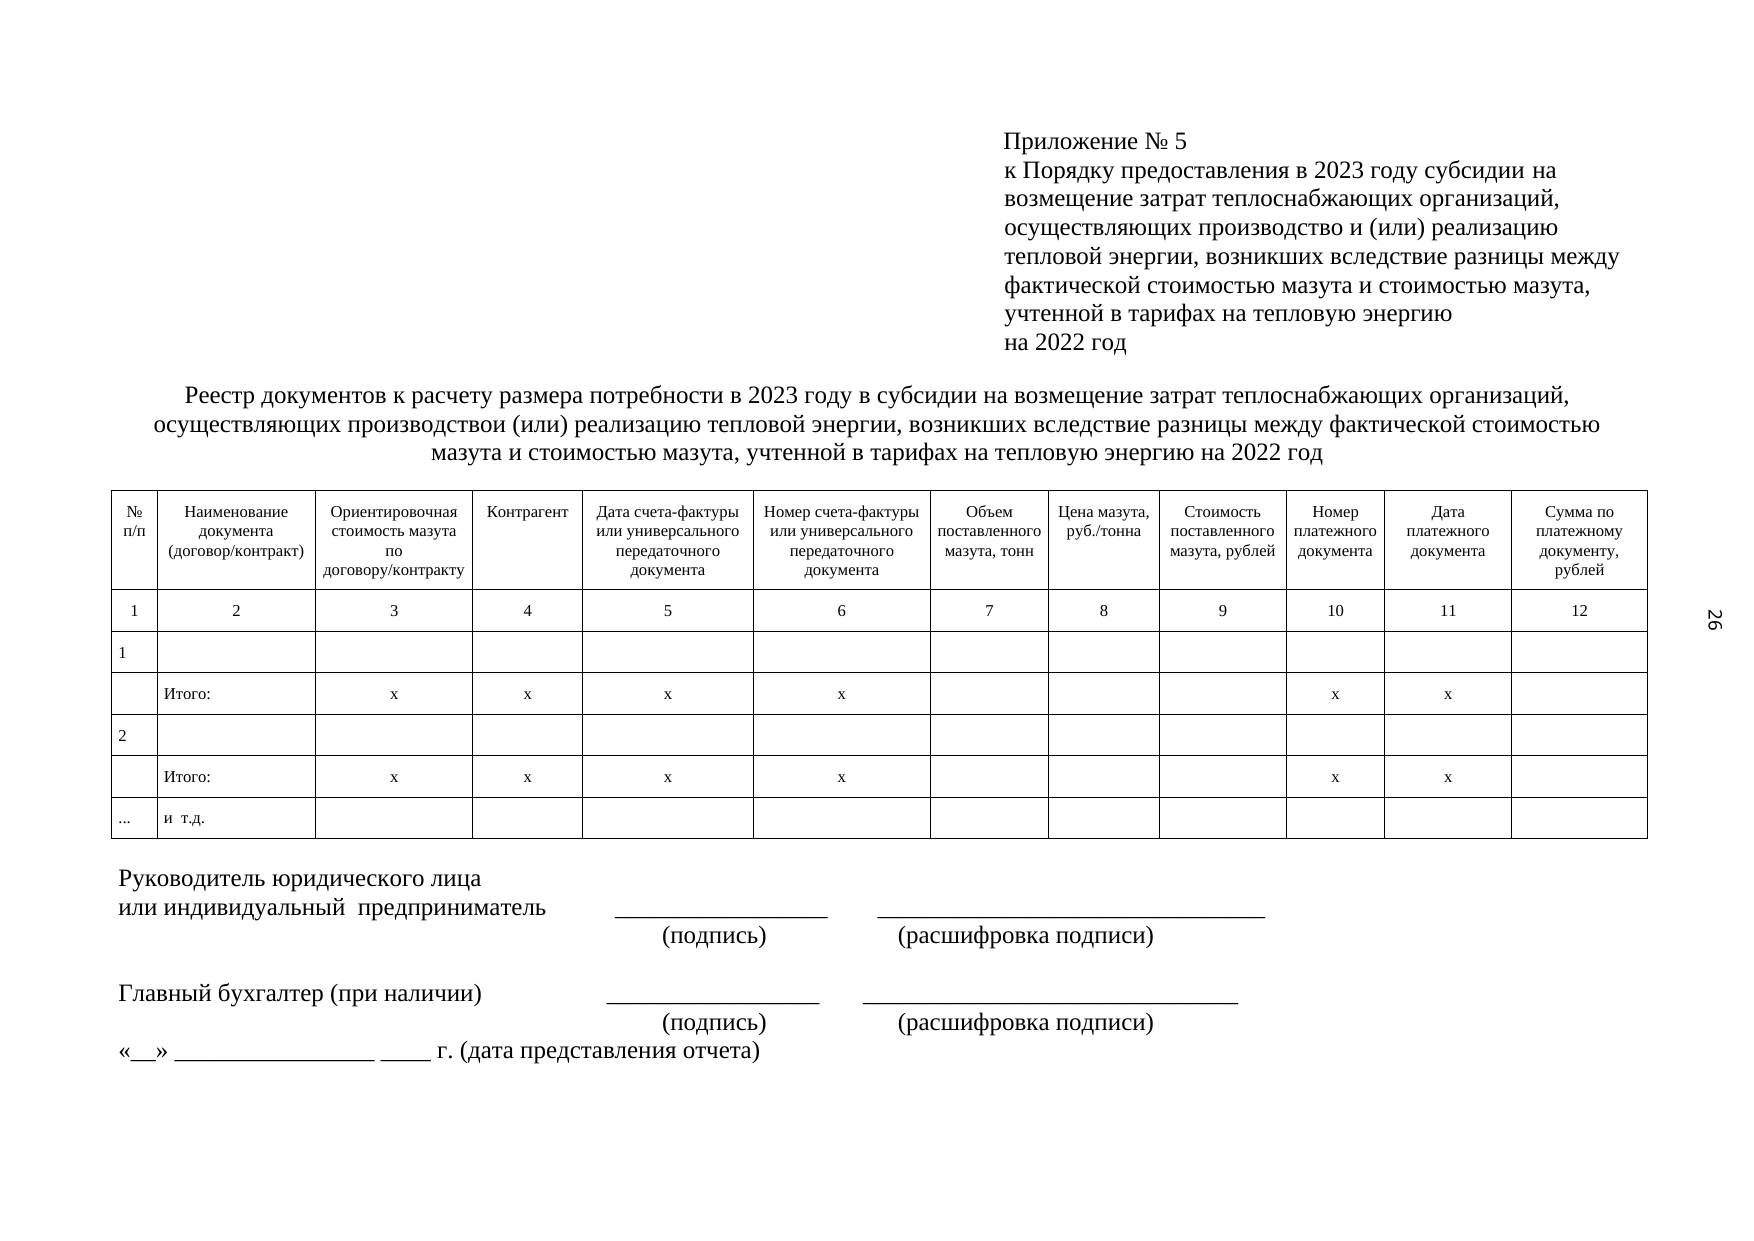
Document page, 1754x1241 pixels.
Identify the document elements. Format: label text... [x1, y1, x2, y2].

table_header Контрагент [473, 491, 582, 589]
table_cell 2 [158, 590, 315, 631]
table_cell [931, 756, 1048, 797]
table_cell ... [112, 798, 157, 838]
table_header Стоимость поставленного мазута, рублей [1160, 491, 1286, 589]
table_cell х [473, 756, 582, 797]
table_cell 3 [316, 590, 472, 631]
table_cell х [1385, 673, 1511, 714]
table_cell [1160, 673, 1286, 714]
text Руководитель юридического лица [118, 863, 1636, 892]
table_header Ориентировочная стоимость мазута по договору/контракту [316, 491, 472, 589]
table_cell [1287, 632, 1384, 672]
text (подпись) (расшифровка подписи) [118, 1007, 1636, 1036]
table_cell 10 [1287, 590, 1384, 631]
table_cell [1049, 798, 1159, 838]
table_cell [1385, 632, 1511, 672]
table_cell х [1287, 673, 1384, 714]
table_cell х [583, 756, 753, 797]
table_cell [583, 715, 753, 755]
table_cell [754, 632, 930, 672]
table_cell [931, 673, 1048, 714]
text (подпись) (расшифровка подписи) [118, 921, 1636, 949]
table_cell [1049, 632, 1159, 672]
table_cell х [1385, 756, 1511, 797]
table_cell Итого: [158, 673, 315, 714]
table_cell 9 [1160, 590, 1286, 631]
table_cell 6 [754, 590, 930, 631]
table_header Номер счета-фактуры или универсального передаточного документа [754, 491, 930, 589]
table_cell [316, 798, 472, 838]
table_cell [473, 632, 582, 672]
table_cell [473, 798, 582, 838]
table_cell х [754, 756, 930, 797]
table_cell 4 [473, 590, 582, 631]
table_cell [1385, 715, 1511, 755]
table_cell х [583, 673, 753, 714]
table_cell [583, 798, 753, 838]
table_header Объем поставленного мазута, тонн [931, 491, 1048, 589]
table_cell [1512, 673, 1647, 714]
text к Порядку предоставления в 2023 году субсидии на возмещение затрат теплоснабжающих организаций, осуществляющих производство и (или) реализацию тепловой энергии, возникших вследствие разницы между фактической стоимостью мазута и стоимостью мазута, учтенной в тарифах на тепловую энергию на 2022 год [1004, 155, 1636, 356]
table_cell 7 [931, 590, 1048, 631]
table_cell Итого: [158, 756, 315, 797]
table_cell [1049, 756, 1159, 797]
text «__» ________________ ____ г. (дата представления отчета) [118, 1036, 1636, 1064]
table_cell [1160, 798, 1286, 838]
table_cell х [473, 673, 582, 714]
text Приложение № 5 [1003, 126, 1636, 155]
table_cell [1512, 715, 1647, 755]
table_cell 2 [112, 715, 157, 755]
table_header № п/п [112, 491, 157, 589]
table_cell х [754, 673, 930, 714]
table_cell [316, 632, 472, 672]
table_cell [1512, 798, 1647, 838]
table_cell [1287, 715, 1384, 755]
table_cell 5 [583, 590, 753, 631]
table_cell 12 [1512, 590, 1647, 631]
table_header Наименование документа (договор/контракт) [158, 491, 315, 589]
table_cell [1512, 632, 1647, 672]
text Реестр документов к расчету размера потребности в 2023 году в субсидии на возмещение затрат теплоснабжающих организаций, осуществляющих производствои (или) реализацию тепловой энергии, возникших вследствие разницы между фактической стоимостью мазута и стоимостью мазута, учтенной в тарифах на тепловую энергию на 2022 год [118, 380, 1636, 466]
table_cell 11 [1385, 590, 1511, 631]
table_cell 8 [1049, 590, 1159, 631]
table_cell [1049, 673, 1159, 714]
table_cell [583, 632, 753, 672]
table_cell [158, 632, 315, 672]
text Главный бухгалтер (при наличии) _________________ ______________________________ [118, 978, 1636, 1007]
table_cell х [316, 673, 472, 714]
table_cell [1160, 756, 1286, 797]
table_cell [931, 632, 1048, 672]
table_cell х [1287, 756, 1384, 797]
table_cell и т.д. [158, 798, 315, 838]
table_cell [112, 673, 157, 714]
table_cell [1385, 798, 1511, 838]
table_header Цена мазута, руб./тонна [1049, 491, 1159, 589]
table_cell [1160, 632, 1286, 672]
table_cell [1160, 715, 1286, 755]
table_cell 1 [112, 632, 157, 672]
text или индивидуальный предприниматель _________________ _______________________________ [118, 892, 1636, 921]
table_cell [316, 715, 472, 755]
table_cell [112, 756, 157, 797]
table_cell [931, 715, 1048, 755]
table_cell [158, 715, 315, 755]
table_cell [754, 715, 930, 755]
table_header Дата счета-фактуры или универсального передаточного документа [583, 491, 753, 589]
table_cell [754, 798, 930, 838]
table_cell [1049, 715, 1159, 755]
table_cell 1 [112, 590, 157, 631]
table_cell х [316, 756, 472, 797]
table_header Номер платежного документа [1287, 491, 1384, 589]
table_cell [1512, 756, 1647, 797]
table_cell [1287, 798, 1384, 838]
table_cell [473, 715, 582, 755]
table_cell [931, 798, 1048, 838]
table_header Дата платежного документа [1385, 491, 1511, 589]
table_header Сумма по платежному документу, рублей [1512, 491, 1647, 589]
